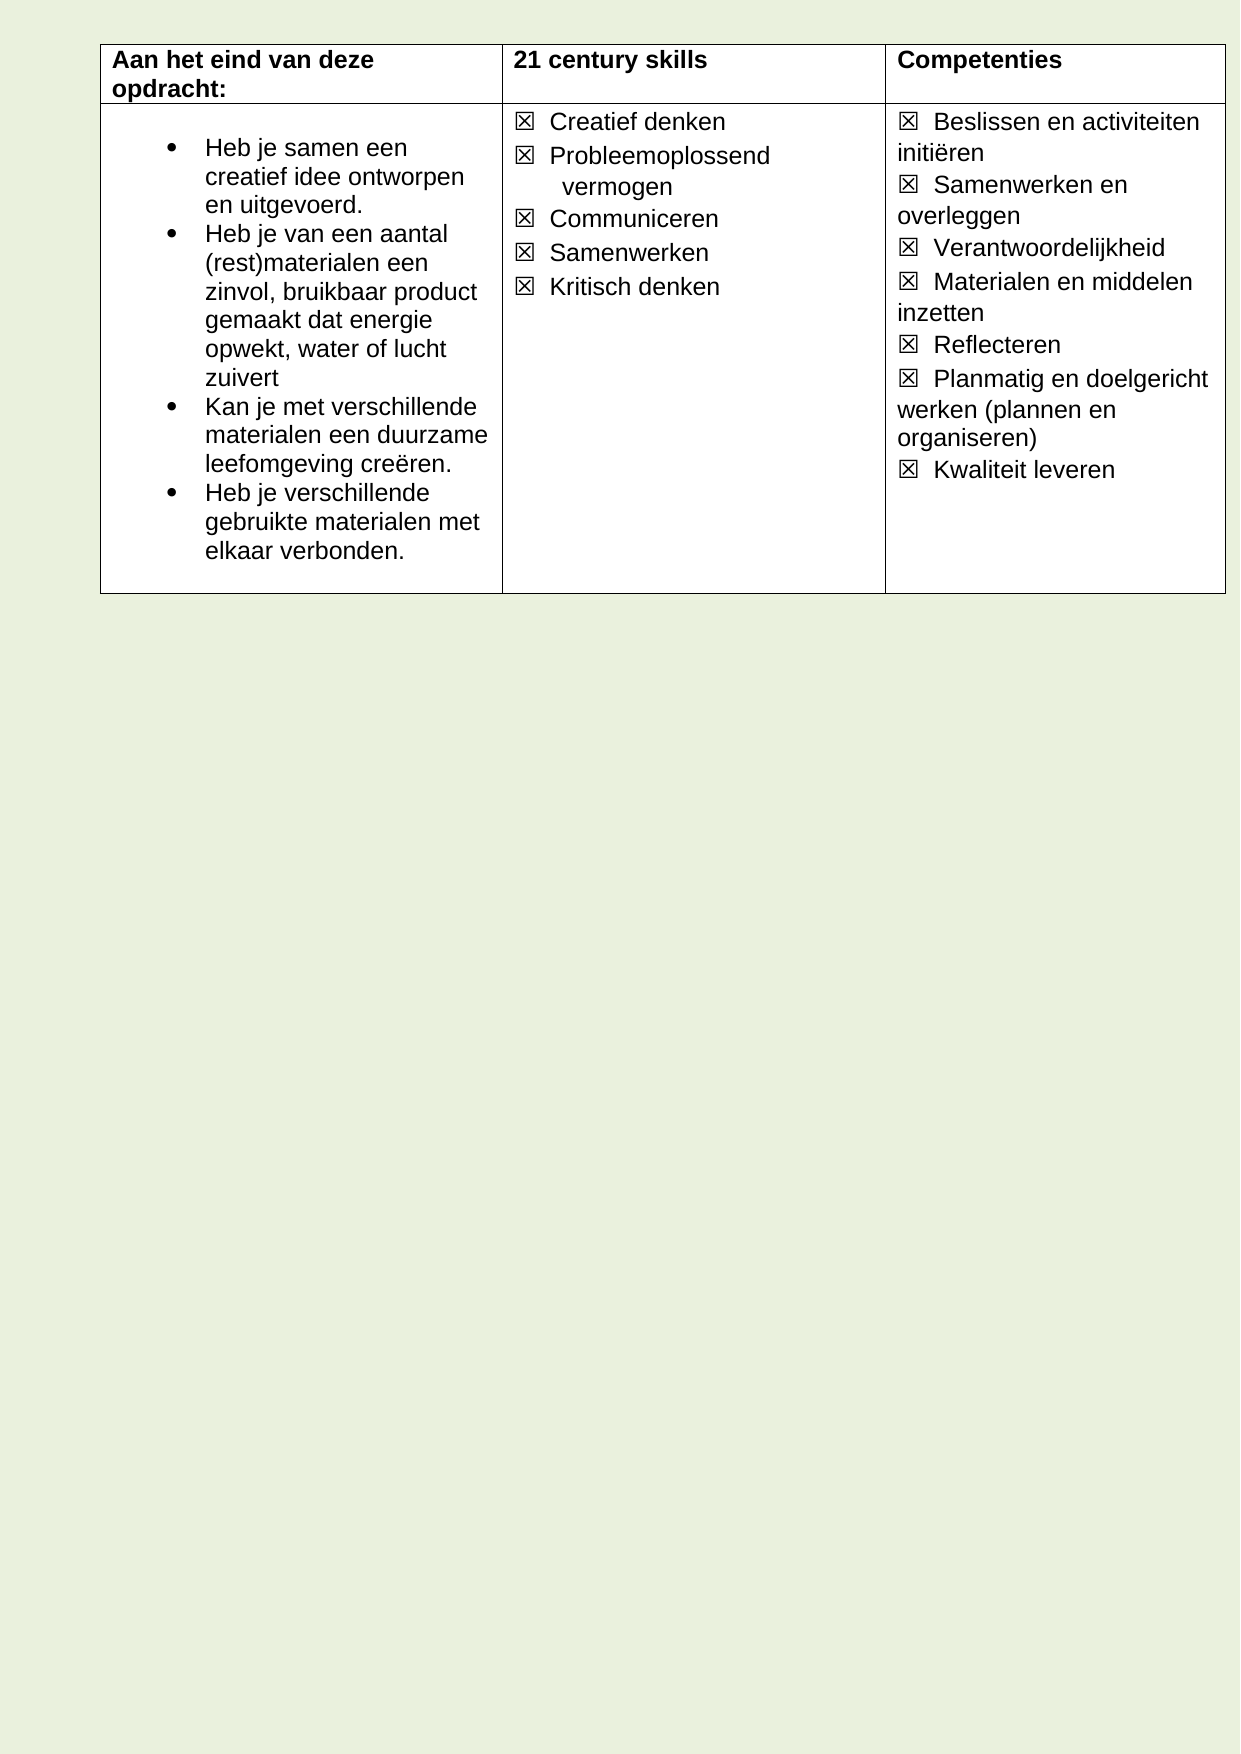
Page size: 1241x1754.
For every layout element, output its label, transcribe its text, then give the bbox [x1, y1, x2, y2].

table_cell Beslissen en activiteiten initiëren Samenwerken en overleggen Verantwoordelijkheid Materialen en middelen inzetten Reflecteren Planmatig en doelgericht werken (plannen en organiseren) Kwaliteit leveren [886, 104, 1225, 593]
table_cell Heb je samen een creatief idee ontworpen en uitgevoerd. Heb je van een aantal (rest)materialen een zinvol, bruikbaar product gemaakt dat energie opwekt, water of lucht zuivert Kan je met verschillende materialen een duurzame leefomgeving creëren. Heb je verschillende gebruikte materialen met elkaar verbonden. [101, 104, 502, 593]
table_header Aan het eind van deze opdracht: [101, 45, 502, 103]
table_header 21 century skills [503, 45, 885, 103]
table_cell Creatief denken Probleemoplossend vermogen Communiceren Samenwerken Kritisch denken [503, 104, 885, 593]
table_header Competenties [886, 45, 1225, 103]
